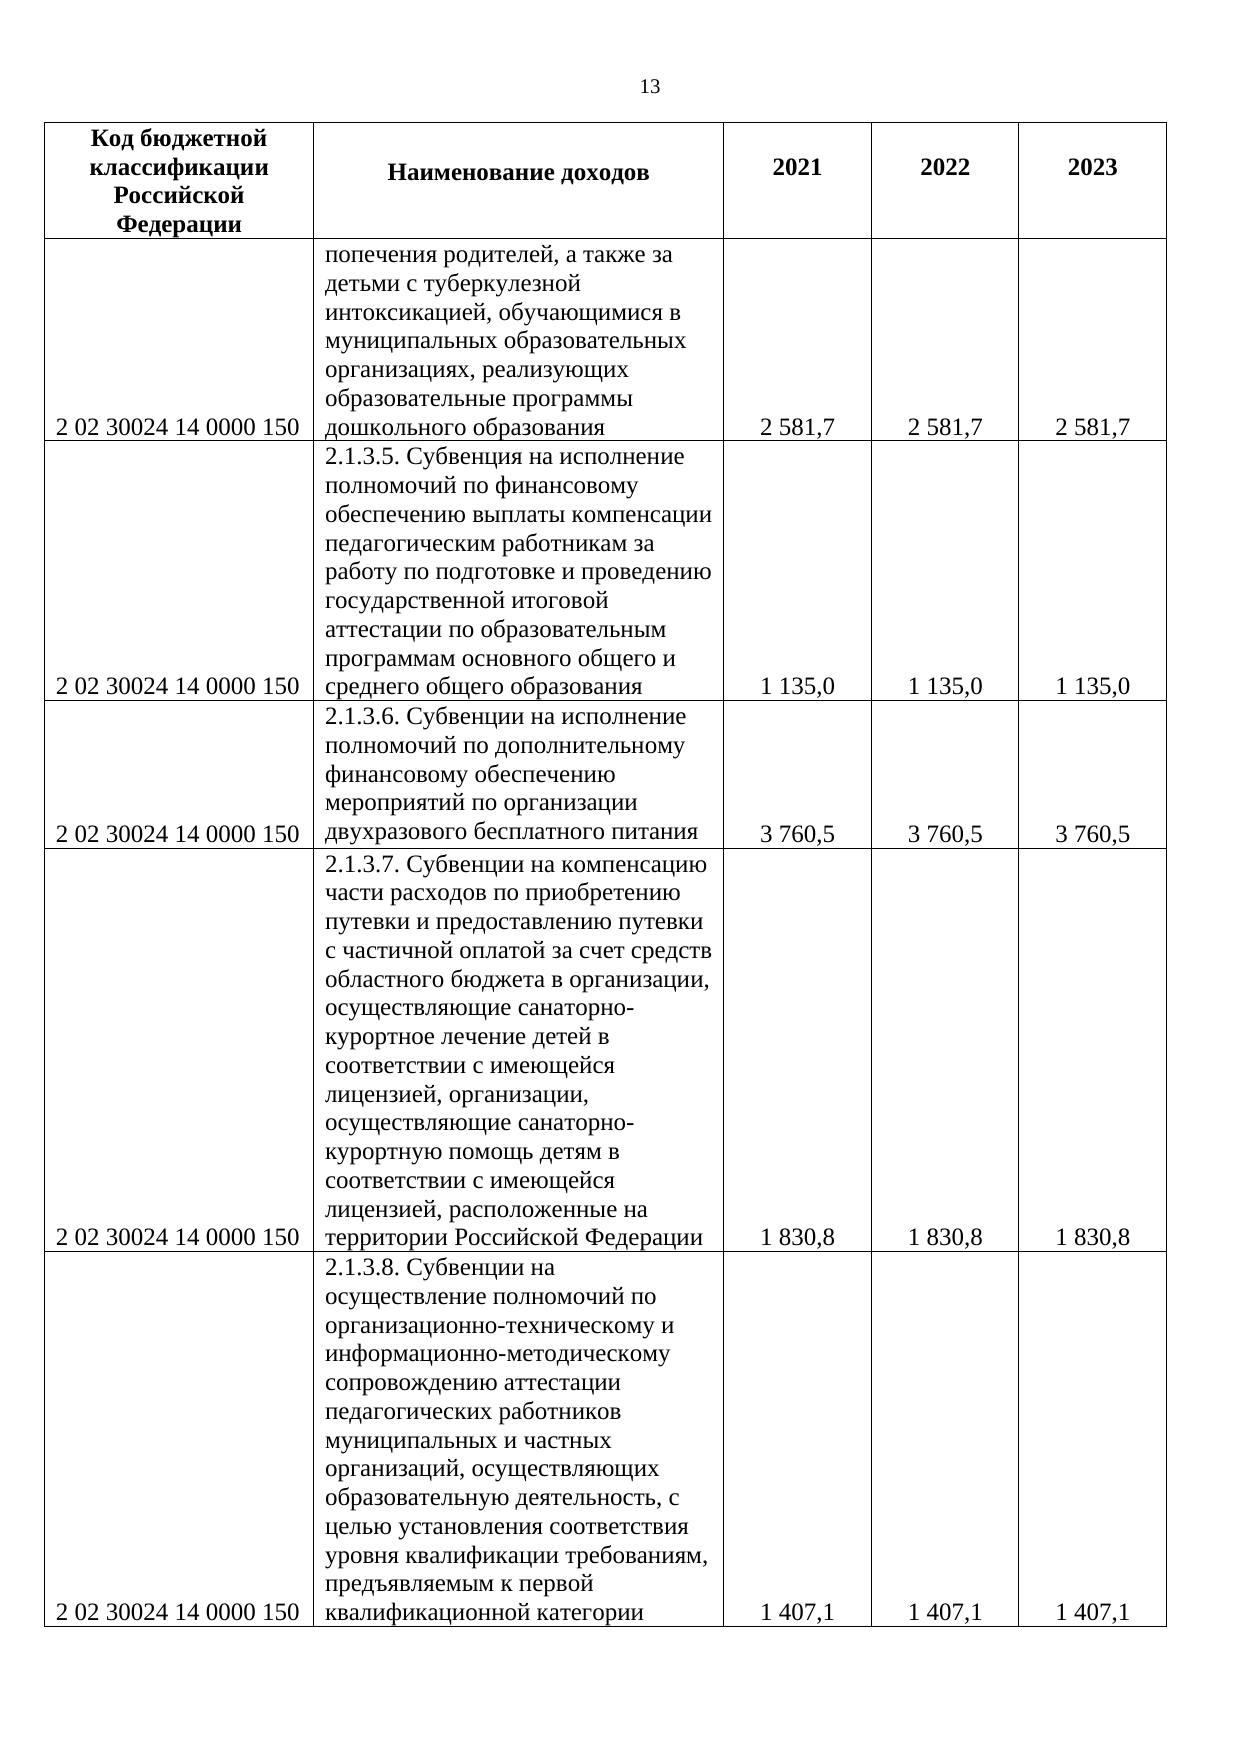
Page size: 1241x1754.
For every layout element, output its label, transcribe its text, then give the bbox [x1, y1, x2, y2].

table_cell 1 407,1 [724, 1252, 871, 1626]
table_cell 2.1.3.8. Субвенции на осуществление полномочий по организационно-техническому и информационно-методическому сопровождению аттестации педагогических работников муниципальных и частных организаций, осуществляющих образовательную деятельность, с целью установления соответствия уровня квалификации требованиям, предъявляемым к первой квалификационной категории [314, 1252, 723, 1626]
table_cell 2 02 30024 14 0000 150 [45, 849, 313, 1251]
table_cell 2.1.3.5. Субвенция на исполнение полномочий по финансовому обеспечению выплаты компенсации педагогическим работникам за работу по подготовке и проведению государственной итоговой аттестации по образовательным программам основного общего и среднего общего образования [314, 441, 723, 700]
table_cell 2 581,7 [872, 239, 1018, 440]
table_cell 1 135,0 [1019, 441, 1166, 700]
table_cell 2.1.3.7. Субвенции на компенсацию части расходов по приобретению путевки и предоставлению путевки с частичной оплатой за счет средств областного бюджета в организации, осуществляющие санаторно-курортное лечение детей в соответствии с имеющейся лицензией, организации, осуществляющие санаторно-курортную помощь детям в соответствии с имеющейся лицензией, расположенные на территории Российской Федерации [314, 849, 723, 1251]
table_cell 1 407,1 [872, 1252, 1018, 1626]
table_header Код бюджетной классификации Российской Федерации [45, 123, 313, 238]
table_cell 1 135,0 [872, 441, 1018, 700]
table_header 2021 [724, 123, 871, 238]
table_cell 1 830,8 [872, 849, 1018, 1251]
table_cell 1 830,8 [724, 849, 871, 1251]
table_cell 2 581,7 [1019, 239, 1166, 440]
table_cell 3 760,5 [1019, 701, 1166, 848]
table_cell 2 02 30024 14 0000 150 [45, 441, 313, 700]
table_cell 2 581,7 [724, 239, 871, 440]
table_cell 1 830,8 [1019, 849, 1166, 1251]
table_cell 2 02 30024 14 0000 150 [45, 701, 313, 848]
table_cell 2 02 30024 14 0000 150 [45, 239, 313, 440]
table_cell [314, 239, 723, 440]
table_cell 2.1.3.6. Субвенции на исполнение полномочий по дополнительному финансовому обеспечению мероприятий по организации двухразового бесплатного питания обучающихся с ограниченными возможностями здоровья, не проживающих в муниципальных организациях, осуществляющих образовательную деятельность по адаптированным основным общеобразовательным программам, в части финансового обеспечения наборов продуктов для организации питания [314, 701, 723, 848]
table_cell 3 760,5 [724, 701, 871, 848]
table_cell 1 407,1 [1019, 1252, 1166, 1626]
table_cell 1 135,0 [724, 441, 871, 700]
table_header 2023 [1019, 123, 1166, 238]
table_cell 3 760,5 [872, 701, 1018, 848]
table_header 2022 [872, 123, 1018, 238]
table_cell 2 02 30024 14 0000 150 [45, 1252, 313, 1626]
table_header Наименование доходов [314, 123, 723, 238]
